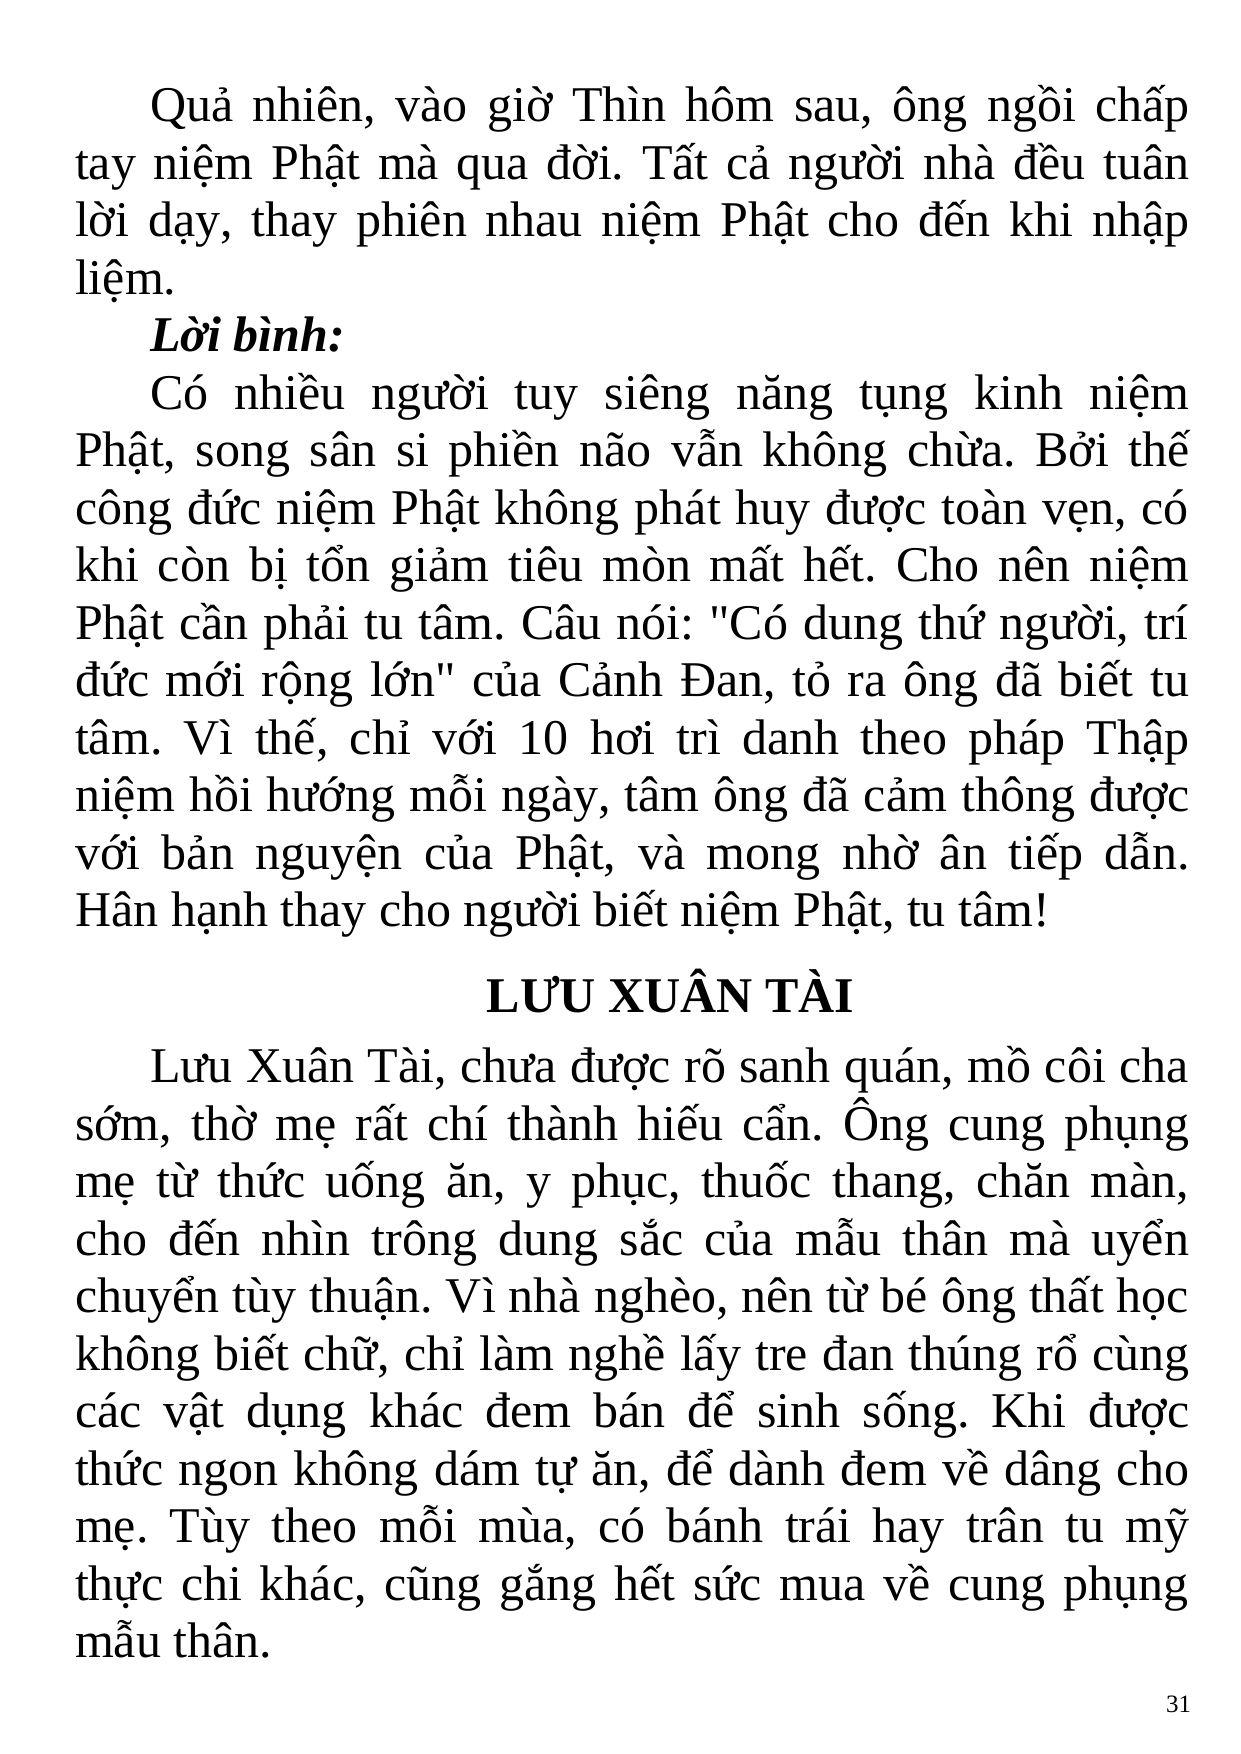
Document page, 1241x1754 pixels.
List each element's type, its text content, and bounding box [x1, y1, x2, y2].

text Lời bình: [75, 305, 1191, 362]
text Có nhiều người tuy siêng năng tụng kinh niệm Phật, song sân si phiền não vẫn không chừa. Bởi thế công đức niệm Phật không phát huy được toàn vẹn, có khi còn bị tổn giảm tiêu mòn mất hết. Cho nên niệm Phật cần phải tu tâm. Câu nói: "Có dung thứ người, trí đức mới rộng lớn" của Cảnh Đan, tỏ ra ông đã biết tu tâm. Vì thế, chỉ với 10 hơi trì danh theo pháp Thập niệm hồi hướng mỗi ngày, tâm ông đã cảm thông được với bản nguyện của Phật, và mong nhờ ân tiếp dẫn. Hân hạnh thay cho người biết niệm Phật, tu tâm! [75, 362, 1191, 937]
text Lưu Xuân Tài, chưa được rõ sanh quán, mồ côi cha sớm, thờ mẹ rất chí thành hiếu cẩn. Ông cung phụng mẹ từ thức uống ăn, y phục, thuốc thang, chăn màn, cho đến nhìn trông dung sắc của mẫu thân mà uyển chuyển tùy thuận. Vì nhà nghèo, nên từ bé ông thất học không biết chữ, chỉ làm nghề lấy tre đan thúng rổ cùng các vật dụng khác đem bán để sinh sống. Khi được thức ngon không dám tự ăn, để dành đem về dâng cho mẹ. Tùy theo mỗi mùa, có bánh trái hay trân tu mỹ thực chi khác, cũng gắng hết sức mua về cung phụng mẫu thân. [75, 1036, 1191, 1669]
text Quả nhiên, vào giờ Thìn hôm sau, ông ngồi chấp tay niệm Phật mà qua đời. Tất cả người nhà đều tuân lời dạy, thay phiên nhau niệm Phật cho đến khi nhập liệm. [75, 75, 1191, 305]
text LƯU XUÂN TÀI [75, 966, 1191, 1024]
